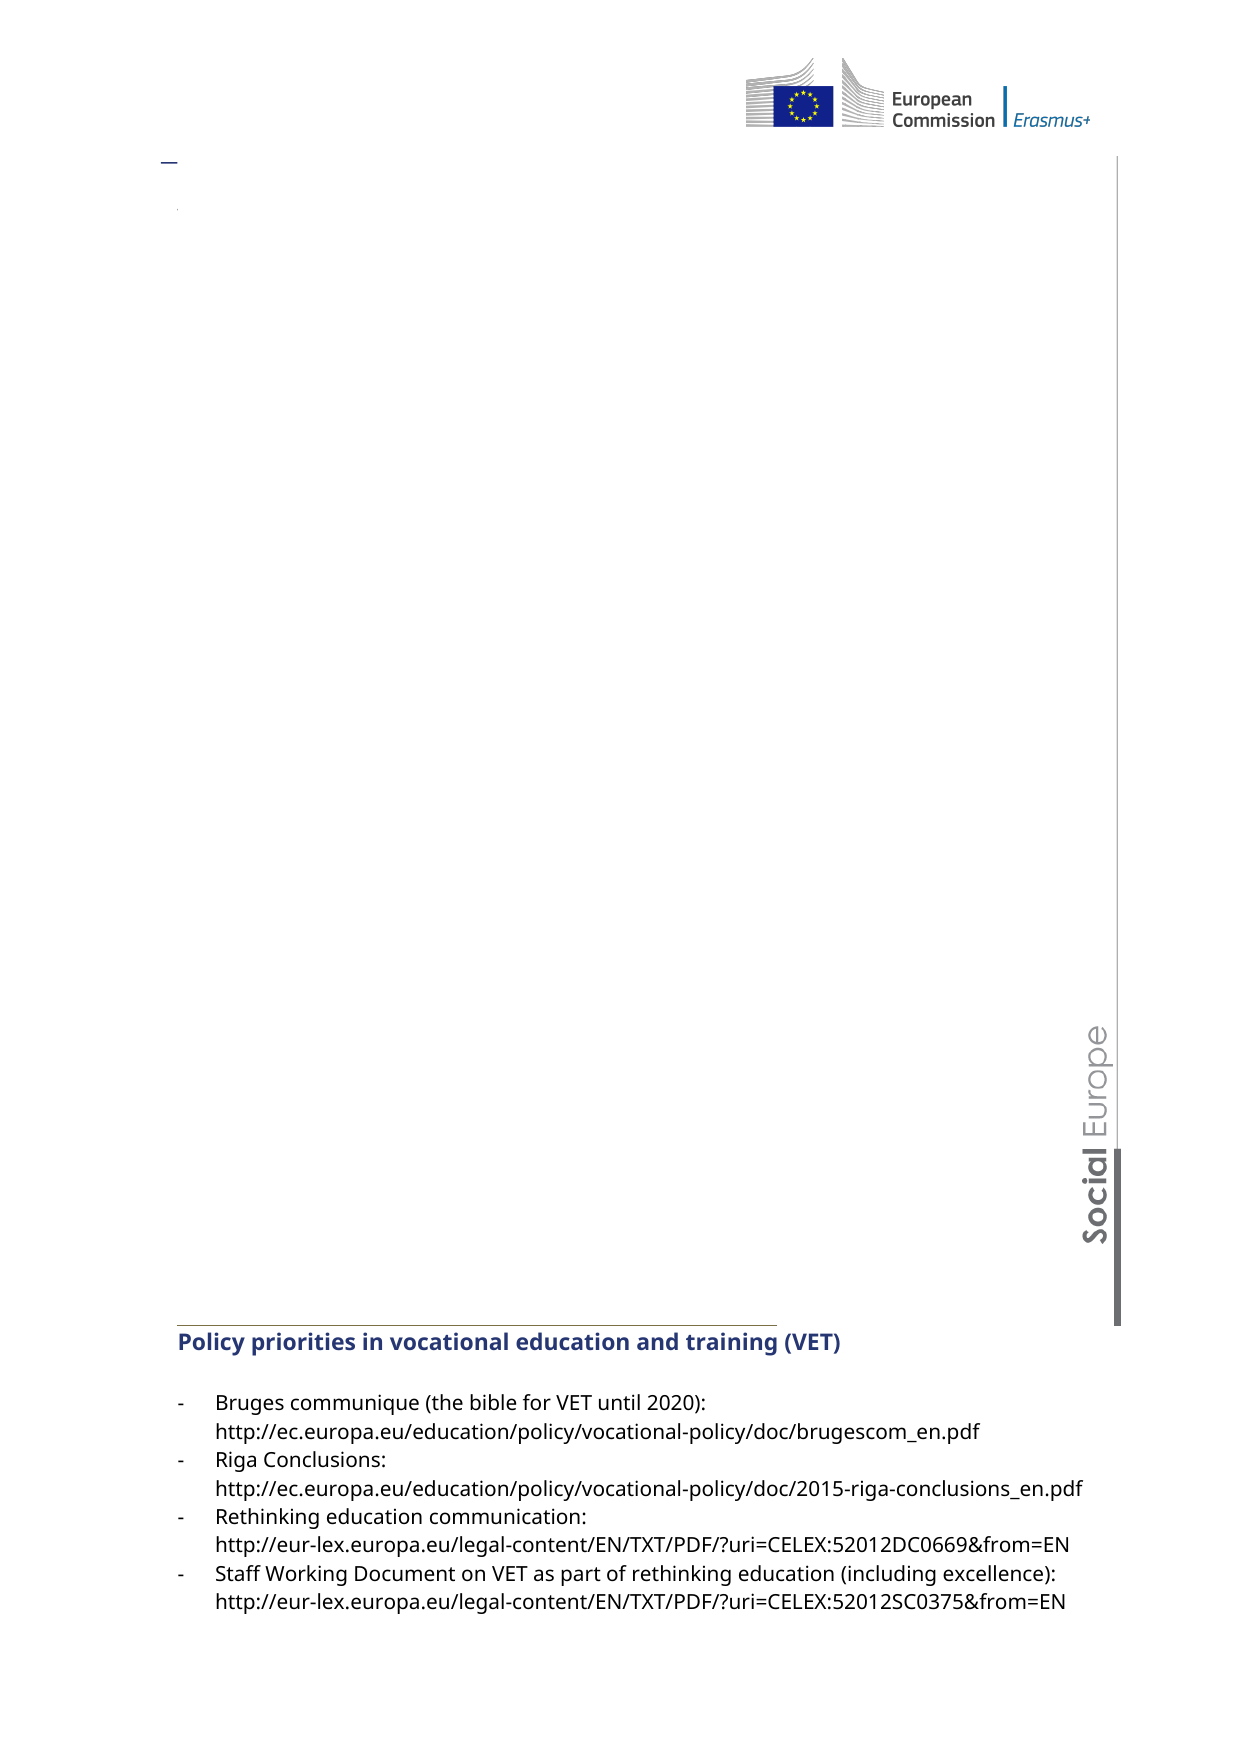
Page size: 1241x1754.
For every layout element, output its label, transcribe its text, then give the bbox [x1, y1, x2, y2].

picture [746, 58, 1090, 130]
list Bruges communique (the bible for VET until 2020): [177, 1388, 1092, 1417]
text http://eur-lex.europa.eu/legal-content/EN/TXT/PDF/?uri=CELEX:52012DC0669&from=EN [215, 1531, 1092, 1559]
picture [177, 156, 1121, 1326]
list Rethinking education communication: [177, 1502, 1092, 1531]
list Staff Working Document on VET as part of rethinking education (including excellence): [177, 1559, 1092, 1587]
text http://ec.europa.eu/education/policy/vocational-policy/doc/brugescom_en.pdf [215, 1417, 1092, 1445]
text http://eur-lex.europa.eu/legal-content/EN/TXT/PDF/?uri=CELEX:52012SC0375&from=EN [215, 1587, 1092, 1616]
list Riga Conclusions: http://ec.europa.eu/education/policy/vocational-policy/doc/2015-riga-conclusions_en.pdf [177, 1445, 1092, 1502]
subtitle Policy priorities in vocational education and training (VET) [177, 1326, 1092, 1357]
